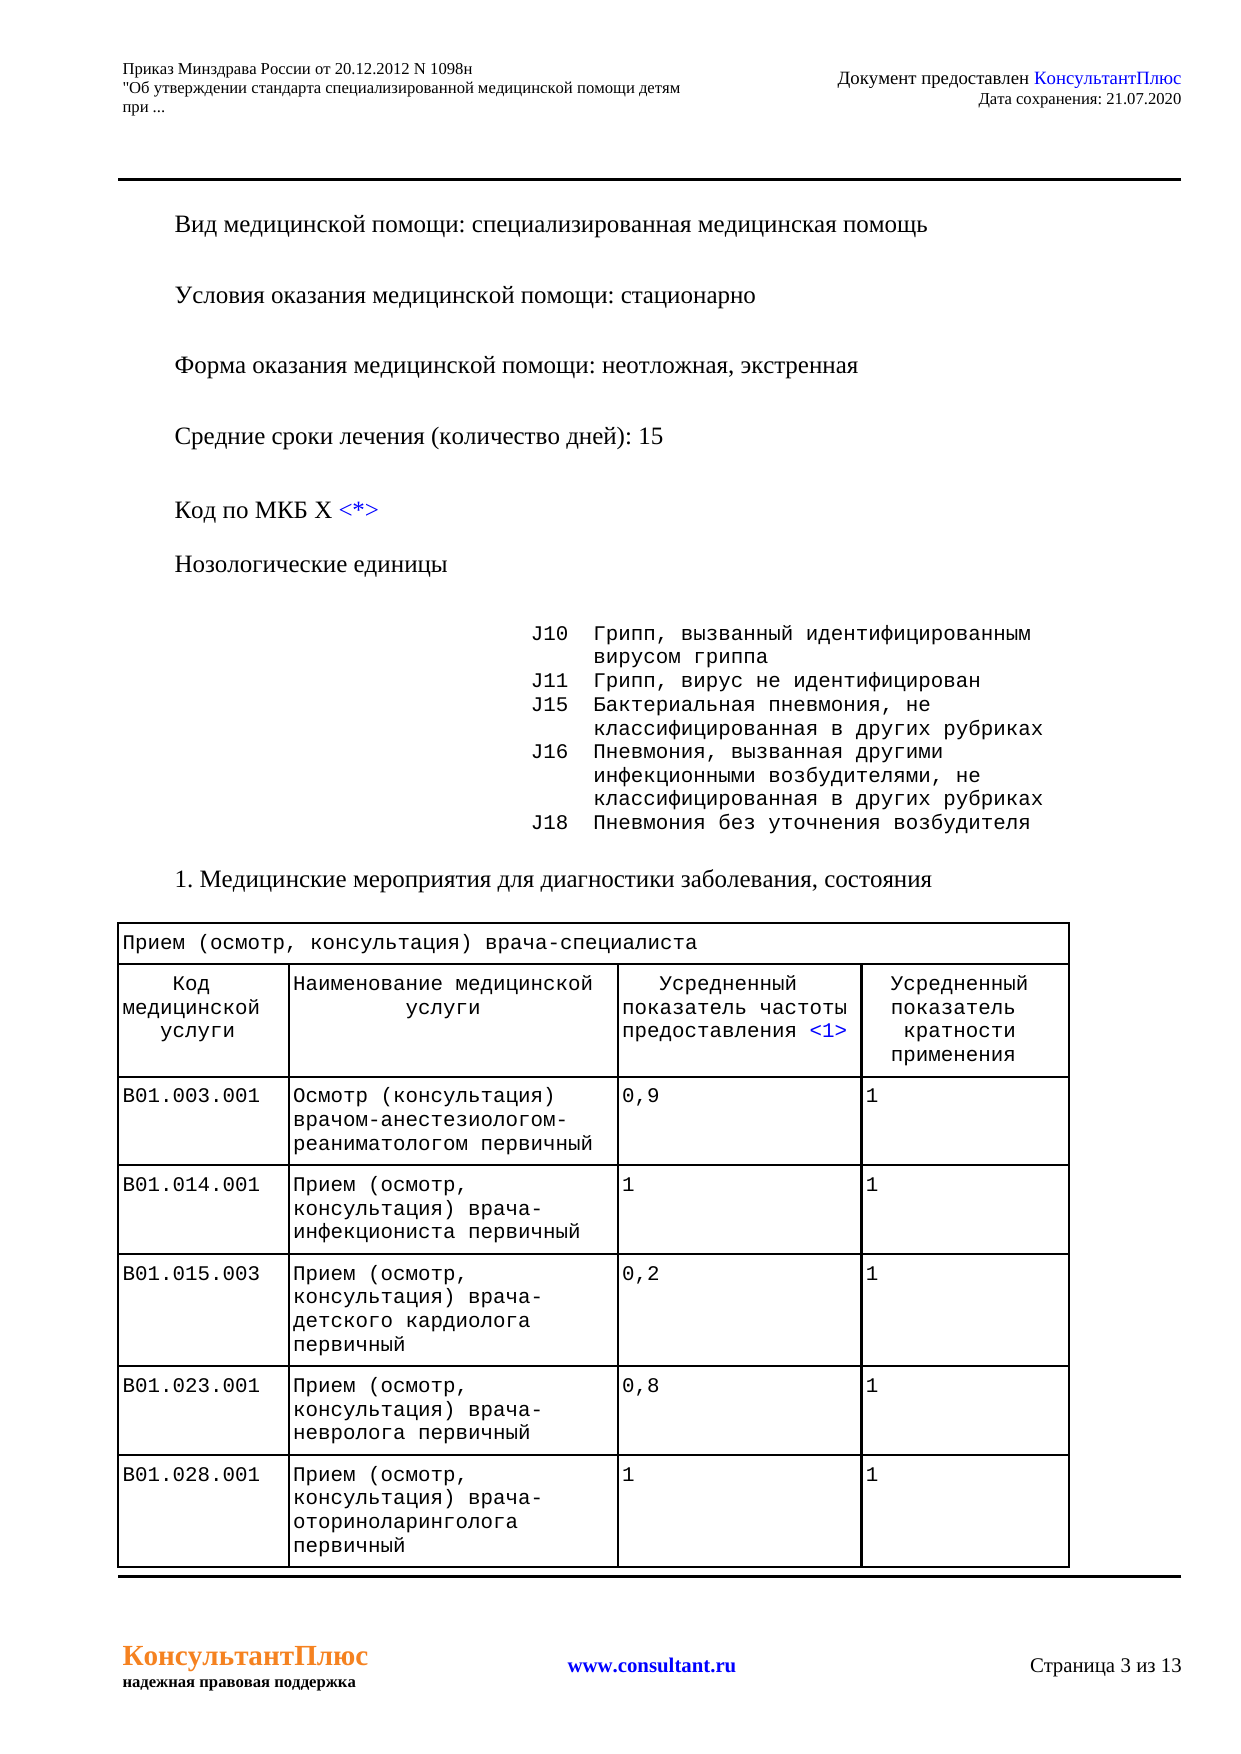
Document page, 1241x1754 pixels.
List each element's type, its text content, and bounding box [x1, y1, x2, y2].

text Средние сроки лечения (количество дней): 15 [118, 421, 1181, 449]
text J16 Пневмония, вызванная другими [118, 741, 1181, 765]
text Нозологические единицы [118, 549, 1181, 577]
text Условия оказания медицинской помощи: стационарно [118, 280, 1181, 309]
table_cell B01.015.003 [119, 1255, 288, 1365]
text инфекционными возбудителями, не [118, 765, 1181, 788]
table_cell Наименование медицинской услуги [290, 965, 617, 1076]
table_cell 1 [863, 1255, 1068, 1365]
table_cell B01.014.001 [119, 1166, 288, 1253]
text классифицированная в других рубриках [118, 788, 1181, 812]
text Вид медицинской помощи: специализированная медицинская помощь [118, 209, 1181, 238]
table_cell Осмотр (консультация) врачом-анестезиологом- реаниматологом первичный [290, 1078, 617, 1164]
table_cell 0,2 [619, 1255, 860, 1365]
table_cell Усредненный показатель частоты предоставления <1> [619, 965, 860, 1076]
table_cell 1 [619, 1166, 860, 1253]
table_cell 1 [619, 1456, 860, 1566]
text 1. Медицинские мероприятия для диагностики заболевания, состояния [118, 864, 1181, 893]
text классифицированная в других рубриках [118, 717, 1181, 741]
text Форма оказания медицинской помощи: неотложная, экстренная [118, 350, 1181, 379]
text J10 Грипп, вызванный идентифицированным [118, 623, 1181, 647]
table_cell B01.023.001 [119, 1367, 288, 1454]
table_cell 1 [863, 1456, 1068, 1566]
table_cell B01.028.001 [119, 1456, 288, 1566]
text J11 Грипп, вирус не идентифицирован [118, 670, 1181, 694]
table_cell 0,8 [619, 1367, 860, 1454]
table_cell Прием (осмотр, консультация) врача- невролога первичный [290, 1367, 617, 1454]
table_cell Прием (осмотр, консультация) врача- оториноларинголога первичный [290, 1456, 617, 1566]
text вирусом гриппа [118, 647, 1181, 670]
table_cell 1 [863, 1166, 1068, 1253]
table_cell Прием (осмотр, консультация) врача- инфекциониста первичный [290, 1166, 617, 1253]
table_cell 1 [863, 1078, 1068, 1164]
table_header Прием (осмотр, консультация) врача-специалиста [119, 924, 1068, 963]
table_cell 0,9 [619, 1078, 860, 1164]
text J18 Пневмония без уточнения возбудителя [118, 812, 1181, 836]
table_cell B01.003.001 [119, 1078, 288, 1164]
text Код по МКБ X <*> [118, 495, 1181, 524]
table_cell 1 [863, 1367, 1068, 1454]
table_cell Прием (осмотр, консультация) врача- детского кардиолога первичный [290, 1255, 617, 1365]
table_cell Усредненный показатель кратности применения [863, 965, 1068, 1076]
table_cell Код медицинской услуги [119, 965, 288, 1076]
text J15 Бактериальная пневмония, не [118, 694, 1181, 717]
